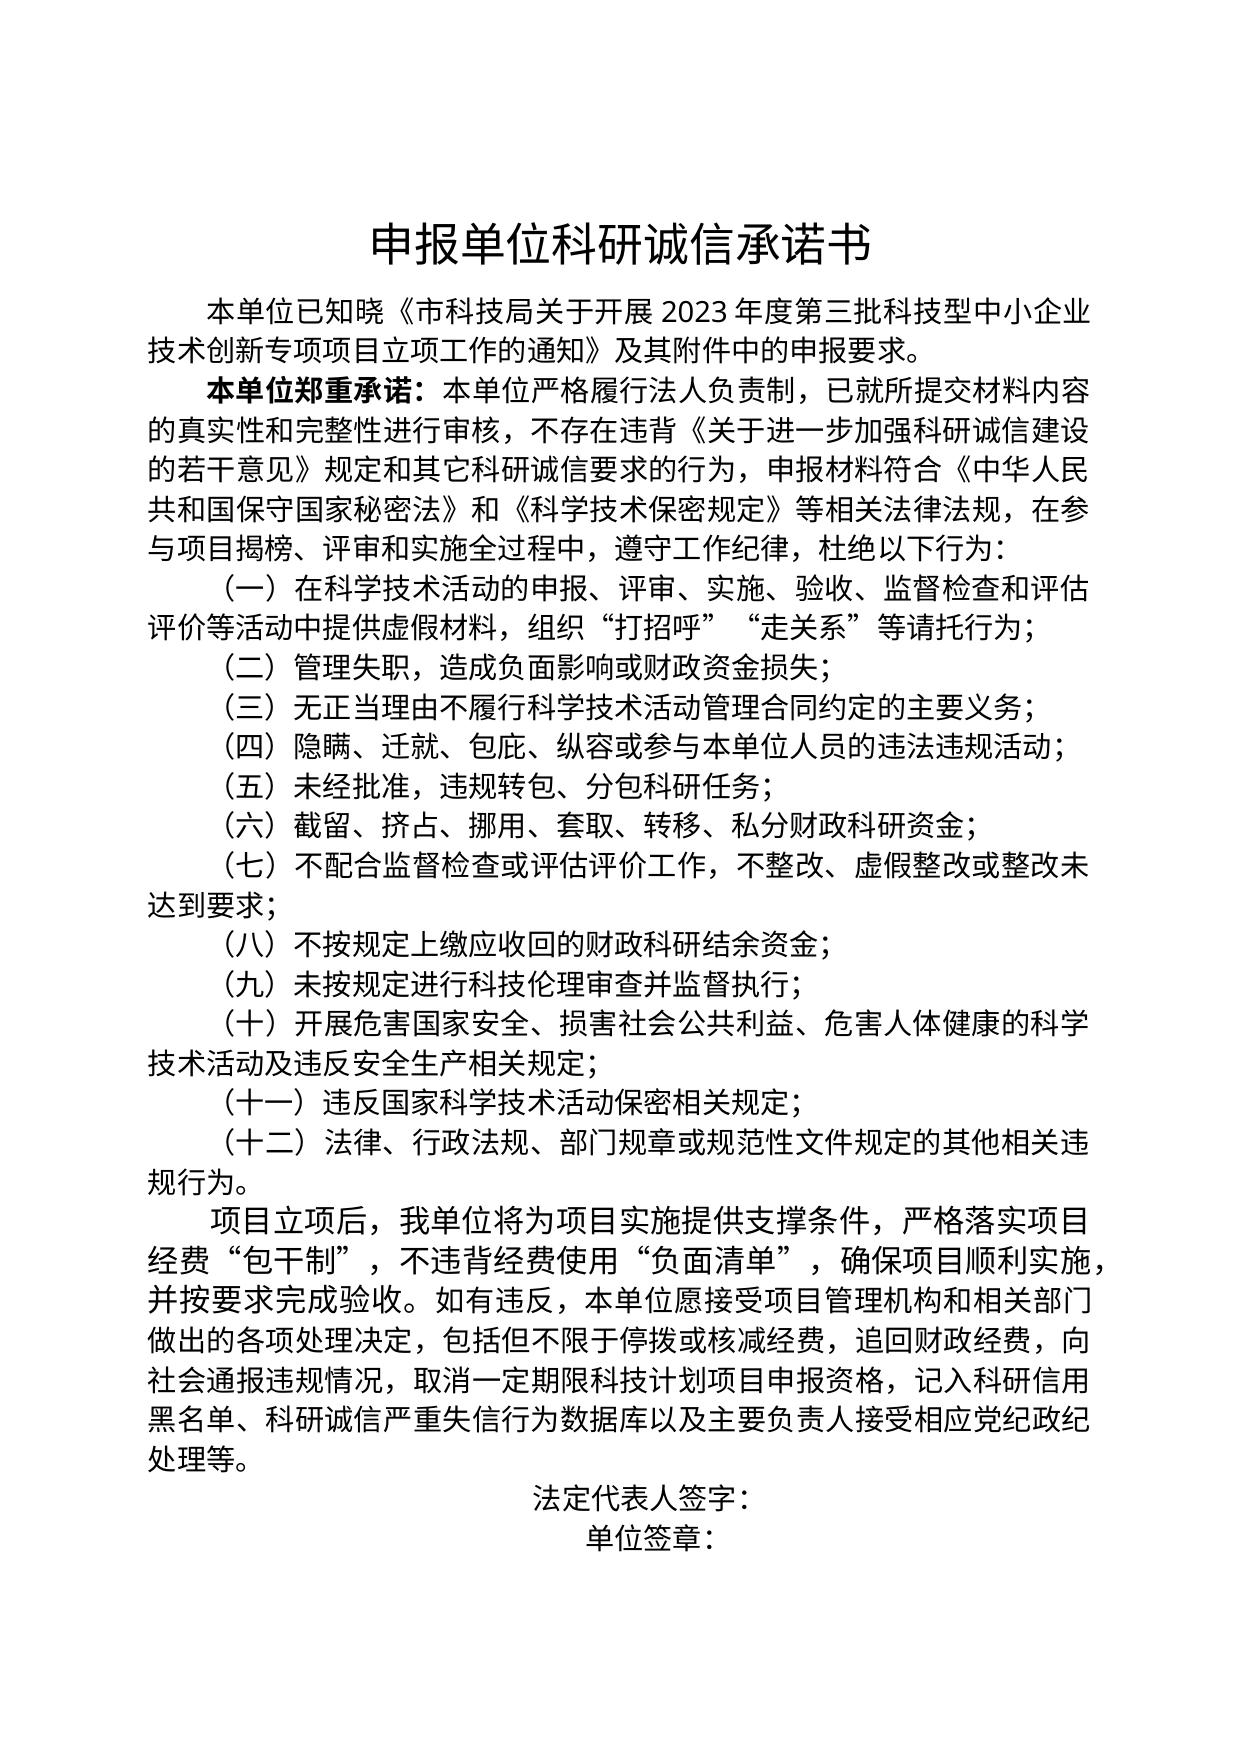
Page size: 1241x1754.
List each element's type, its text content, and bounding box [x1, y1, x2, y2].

text （五）未经批准，违规转包、分包科研任务； [148, 766, 1093, 805]
text 法定代表人签字： [148, 1478, 1093, 1518]
text （四）隐瞒、迁就、包庇、纵容或参与本单位人员的违法违规活动； [148, 726, 1093, 766]
text （七）不配合监督检查或评估评价工作，不整改、虚假整改或整改未达到要求； [148, 845, 1093, 924]
text （二）管理失职，造成负面影响或财政资金损失； [148, 647, 1093, 686]
text 申报单位科研诚信承诺书 [148, 193, 1093, 291]
text 本单位已知晓《市科技局关于开展2023年度第三批科技型中小企业技术创新专项项目立项工作的通知》及其附件中的申报要求。 [148, 291, 1093, 370]
text （一）在科学技术活动的申报、评审、实施、验收、监督检查和评估评价等活动中提供虚假材料，组织“打招呼”“走关系”等请托行为； [148, 568, 1093, 647]
text （十）开展危害国家安全、损害社会公共利益、危害人体健康的科学技术活动及违反安全生产相关规定； [148, 1003, 1093, 1082]
text （九）未按规定进行科技伦理审查并监督执行； [148, 963, 1093, 1003]
text 本单位郑重承诺：本单位严格履行法人负责制，已就所提交材料内容的真实性和完整性进行审核，不存在违背《关于进一步加强科研诚信建设的若干意见》规定和其它科研诚信要求的行为，申报材料符合《中华人民共和国保守国家秘密法》和《科学技术保密规定》等相关法律法规，在参与项目揭榜、评审和实施全过程中，遵守工作纪律，杜绝以下行为： [148, 370, 1093, 568]
text （六）截留、挤占、挪用、套取、转移、私分财政科研资金； [148, 805, 1093, 845]
text （八）不按规定上缴应收回的财政科研结余资金； [148, 924, 1093, 963]
text （十一）违反国家科学技术活动保密相关规定； [148, 1082, 1093, 1122]
text （十二）法律、行政法规、部门规章或规范性文件规定的其他相关违规行为。 [148, 1122, 1093, 1201]
text 项目立项后，我单位将为项目实施提供支撑条件，严格落实项目经费“包干制”，不违背经费使用“负面清单”，确保项目顺利实施，并按要求完成验收。如有违反，本单位愿接受项目管理机构和相关部门做出的各项处理决定，包括但不限于停拨或核减经费，追回财政经费，向社会通报违规情况，取消一定期限科技计划项目申报资格，记入科研信用黑名单、科研诚信严重失信行为数据库以及主要负责人接受相应党纪政纪处理等。 [148, 1201, 1093, 1478]
text 单位签章： [148, 1518, 1093, 1557]
text （三）无正当理由不履行科学技术活动管理合同约定的主要义务； [148, 686, 1093, 726]
